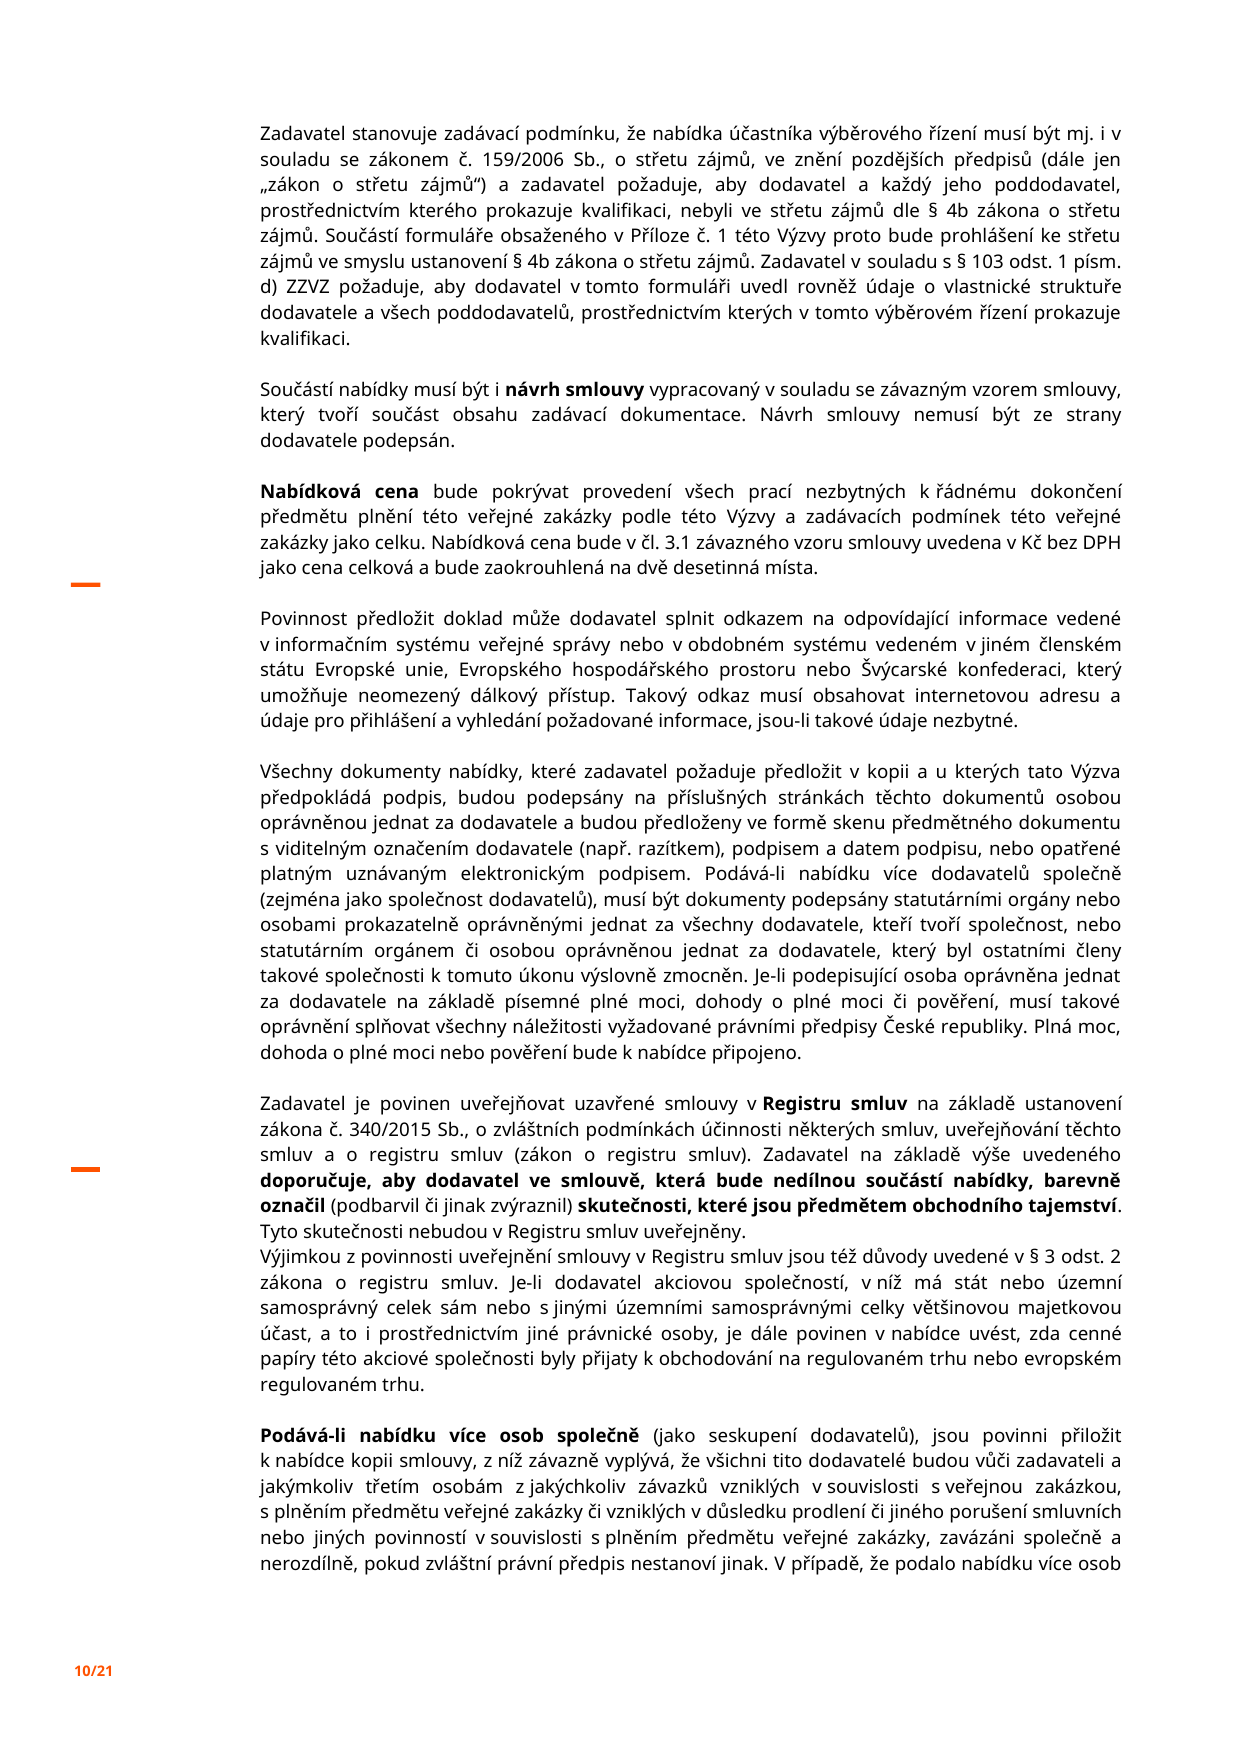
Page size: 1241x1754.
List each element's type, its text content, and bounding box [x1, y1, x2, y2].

text Součástí nabídky musí být i návrh smlouvy vypracovaný v souladu se závazným vzorem smlouvy, který tvoří součást obsahu zadávací dokumentace. Návrh smlouvy nemusí být ze strany dodavatele podepsán. [260, 376, 1122, 452]
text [260, 1422, 1122, 1575]
text Zadavatel je povinen uveřejňovat uzavřené smlouvy v Registru smluv na základě ustanovení zákona č. 340/2015 Sb., o zvláštních podmínkách účinnosti některých smluv, uveřejňování těchto smluv a o registru smluv (zákon o registru smluv). Zadavatel na základě výše uvedeného doporučuje, aby dodavatel ve smlouvě, která bude nedílnou součástí nabídky, barevně označil (podbarvil či jinak zvýraznil) skutečnosti, které jsou předmětem obchodního tajemství. Tyto skutečnosti nebudou v Registru smluv uveřejněny. [260, 1090, 1122, 1243]
text Výjimkou z povinnosti uveřejnění smlouvy v Registru smluv jsou též důvody uvedené v § 3 odst. 2 zákona o registru smluv. Je-li dodavatel akciovou společností, v níž má stát nebo územní samosprávný celek sám nebo s jinými územními samosprávnými celky většinovou majetkovou účast, a to i prostřednictvím jiné právnické osoby, je dále povinen v nabídce uvést, zda cenné papíry této akciové společnosti byly přijaty k obchodování na regulovaném trhu nebo evropském regulovaném trhu. [260, 1243, 1122, 1397]
text Nabídková cena bude pokrývat provedení všech prací nezbytných k řádnému dokončení předmětu plnění této veřejné zakázky podle této Výzvy a zadávacích podmínek této veřejné zakázky jako celku. Nabídková cena bude v čl. 3.1 závazného vzoru smlouvy uvedena v Kč bez DPH jako cena celková a bude zaokrouhlená na dvě desetinná místa. [260, 478, 1122, 580]
text Všechny dokumenty nabídky, které zadavatel požaduje předložit v kopii a u kterých tato Výzva předpokládá podpis, budou podepsány na příslušných stránkách těchto dokumentů osobou oprávněnou jednat za dodavatele a budou předloženy ve formě skenu předmětného dokumentu s viditelným označením dodavatele (např. razítkem), podpisem a datem podpisu, nebo opatřené platným uznávaným elektronickým podpisem. Podává-li nabídku více dodavatelů společně (zejména jako společnost dodavatelů), musí být dokumenty podepsány statutárními orgány nebo osobami prokazatelně oprávněnými jednat za všechny dodavatele, kteří tvoří společnost, nebo statutárním orgánem či osobou oprávněnou jednat za dodavatele, který byl ostatními členy takové společnosti k tomuto úkonu výslovně zmocněn. Je-li podepisující osoba oprávněna jednat za dodavatele na základě písemné plné moci, dohody o plné moci či pověření, musí takové oprávnění splňovat všechny náležitosti vyžadované právními předpisy České republiky. Plná moc, dohoda o plné moci nebo pověření bude k nabídce připojeno. [260, 759, 1122, 1065]
text Povinnost předložit doklad může dodavatel splnit odkazem na odpovídající informace vedené v informačním systému veřejné správy nebo v obdobném systému vedeném v jiném členském státu Evropské unie, Evropského hospodářského prostoru nebo Švýcarské konfederaci, který umožňuje neomezený dálkový přístup. Takový odkaz musí obsahovat internetovou adresu a údaje pro přihlášení a vyhledání požadované informace, jsou-li takové údaje nezbytné. [260, 606, 1122, 733]
text Zadavatel stanovuje zadávací podmínku, že nabídka účastníka výběrového řízení musí být mj. i v souladu se zákonem č. 159/2006 Sb., o střetu zájmů, ve znění pozdějších předpisů (dále jen „zákon o střetu zájmů“) a zadavatel požaduje, aby dodavatel a každý jeho poddodavatel, prostřednictvím kterého prokazuje kvalifikaci, nebyli ve střetu zájmů dle § 4b zákona o střetu zájmů. Součástí formuláře obsaženého v Příloze č. 1 této Výzvy proto bude prohlášení ke střetu zájmů ve smyslu ustanovení § 4b zákona o střetu zájmů. Zadavatel v souladu s § 103 odst. 1 písm. d) ZZVZ požaduje, aby dodavatel v tomto formuláři uvedl rovněž údaje o vlastnické struktuře dodavatele a všech poddodavatelů, prostřednictvím kterých v tomto výběrovém řízení prokazuje kvalifikaci. [260, 121, 1122, 350]
